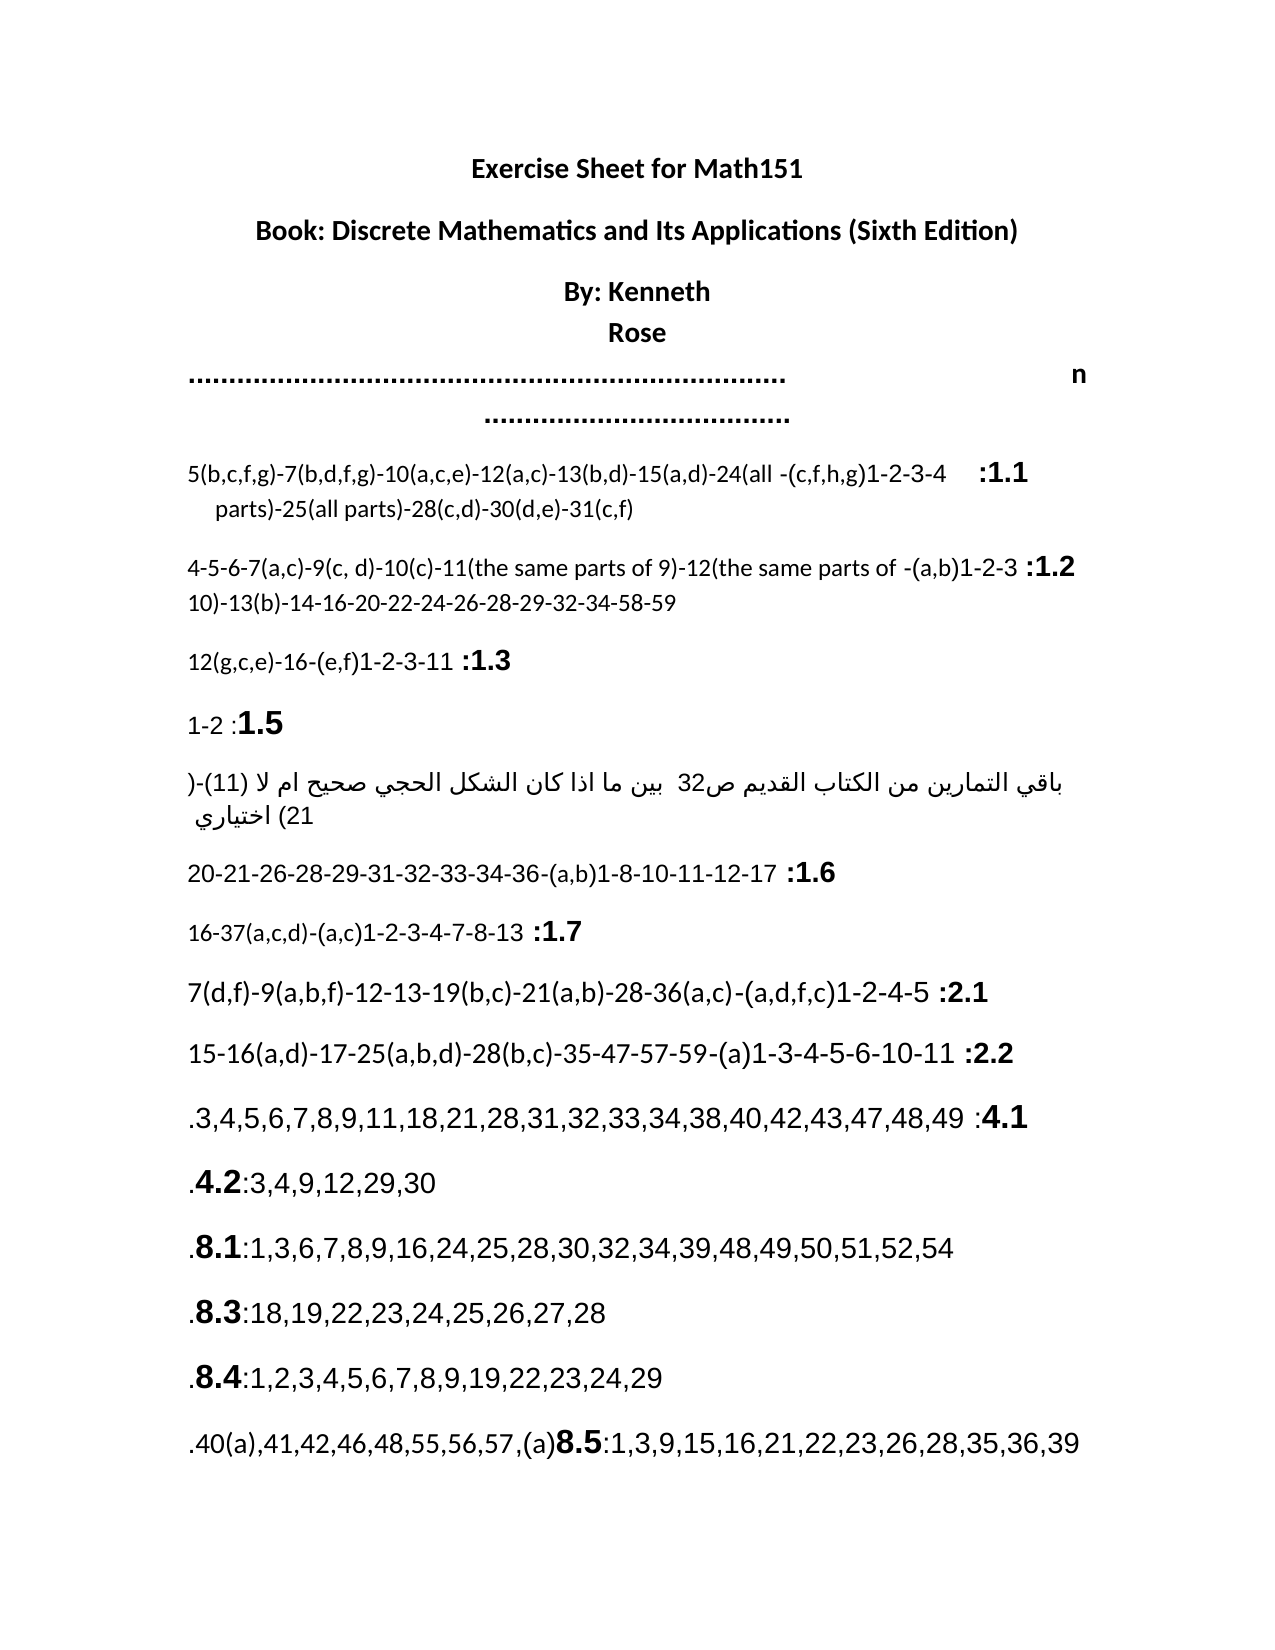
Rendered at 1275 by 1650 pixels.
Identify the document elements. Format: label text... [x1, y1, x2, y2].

text 2.2: 1-3-4-5-6-10-11(a)-15-16(a,d)-17-25(a,b,d)-28(b,c)-35-47-57-59 [187, 1035, 1087, 1071]
text 8.4:1,2,3,4,5,6,7,8,9,19,22,23,24,29. [187, 1357, 1087, 1396]
text باقي التمارين من الكتاب القديم ص32 بين ما اذا كان الشكل الحجي صحيح ام لا (11)-(21) اختياري [187, 768, 1087, 829]
text By: Kenneth Rosen ................................................................................................................ [187, 273, 1087, 429]
text 8.3:18,19,22,23,24,25,26,27,28. [187, 1292, 1087, 1331]
text 2.1: 1-2-4-5(a,d,f,c)-7(d,f)-9(a,b,f)-12-13-19(b,c)-21(a,b)-28-36(a,c) [187, 974, 1087, 1009]
text 1.3: 1-2-3-11(e,f)-12(g,c,e)-16 [187, 643, 1087, 677]
text 1.2: 1-2-3(a,b)-4-5-6-7(a,c)-9(c, d)-10(c)-11(the same parts of 9)-12(the same parts of 10)-13(b)-14-16-20-22-24-26-28-29-32-34-58-59 [187, 549, 1087, 618]
text 4.2:3,4,9,12,29,30. [187, 1162, 1087, 1201]
text Book: Discrete Mathematics and Its Applications (Sixth Edition) [187, 212, 1087, 247]
text 8.5:1,3,9,15,16,21,22,23,26,28,35,36,39(a),40(a),41,42,46,48,55,56,57. [187, 1422, 1087, 1461]
text 1.6: 1-8-10-11-12-17(a,b)-20-21-26-28-29-31-32-33-34-36 [187, 855, 1087, 888]
text 1.1: 1-2-3-4(c,f,h,g)-5(b,c,f,g)-7(b,d,f,g)-10(a,c,e)-12(a,c)-13(b,d)-15(a,d)-24(all parts)-25(all parts)-28(c,d)-30(d,e)-31(c,f) [187, 455, 1087, 524]
text Exercise Sheet for Math151 [187, 150, 1087, 186]
text 1.7: 1-2-3-4-7-8-13(a,c)-16-37(a,c,d) [187, 914, 1087, 948]
text 1.5: 1-2 [187, 703, 1087, 741]
text 4.1: 3,4,5,6,7,8,9,11,18,21,28,31,32,33,34,38,40,42,43,47,48,49. [187, 1097, 1087, 1136]
text 8.1:1,3,6,7,8,9,16,24,25,28,30,32,34,39,48,49,50,51,52,54. [187, 1227, 1087, 1266]
